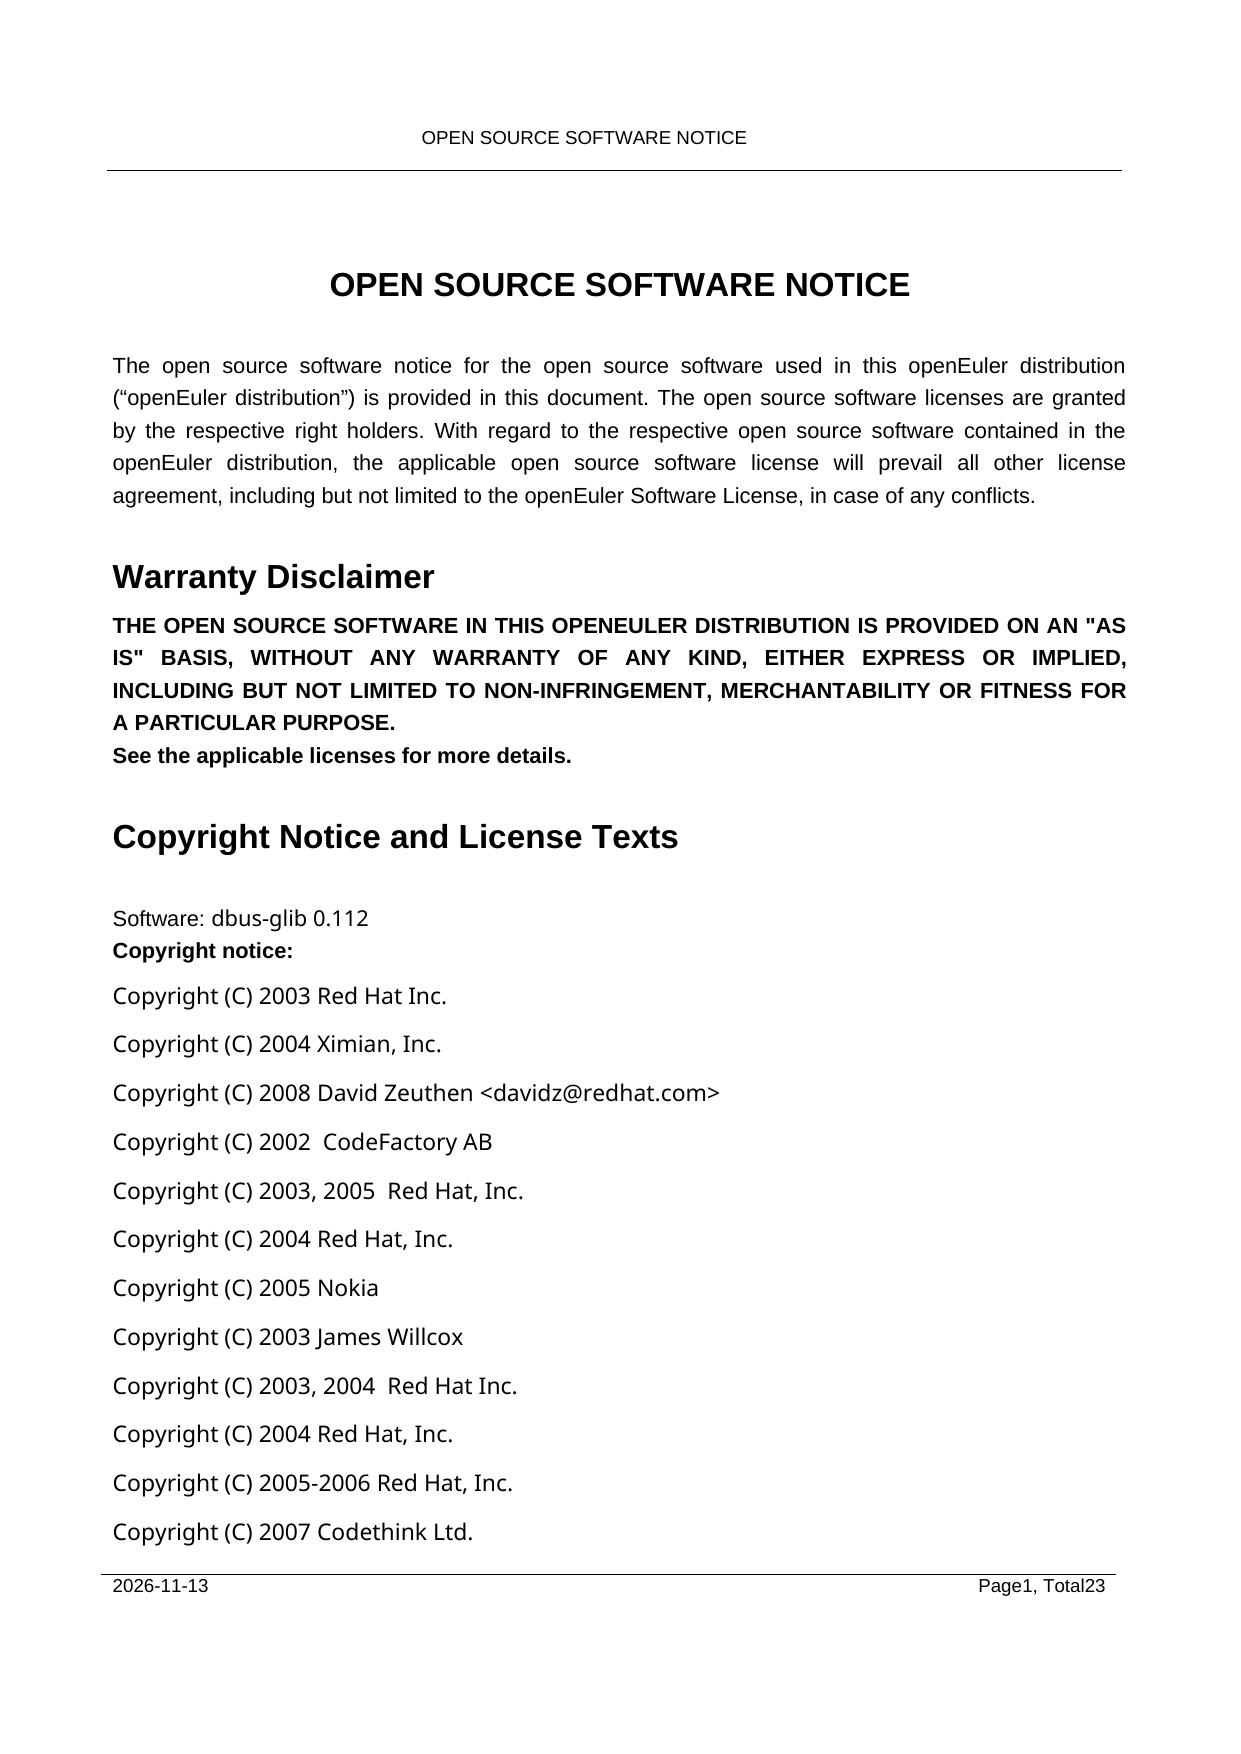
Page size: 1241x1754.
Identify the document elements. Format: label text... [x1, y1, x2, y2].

text THE OPEN SOURCE SOFTWARE IN THIS OPENEULER DISTRIBUTION IS PROVIDED ON AN "AS IS" BASIS, WITHOUT ANY WARRANTY OF ANY KIND, EITHER EXPRESS OR IMPLIED, INCLUDING BUT NOT LIMITED TO NON-INFRINGEMENT, MERCHANTABILITY OR FITNESS FOR A PARTICULAR PURPOSE. See the applicable licenses for more details. [112, 609, 1128, 771]
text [112, 979, 1128, 1548]
text Copyright Notice and License Texts [112, 804, 1128, 869]
text OPEN SOURCE SOFTWARE NOTICE [112, 251, 1128, 316]
text Software: dbus-glib 0.112 [112, 901, 1128, 934]
text Warranty Disclaimer [112, 544, 1128, 609]
text The open source software notice for the open source software used in this openEuler distribution (“openEuler distribution”) is provided in this document. The open source software licenses are granted by the respective right holders. With regard to the respective open source software contained in the openEuler distribution, the applicable open source software license will prevail all other license agreement, including but not limited to the openEuler Software License, in case of any conflicts. [112, 349, 1128, 511]
text Copyright notice: [112, 934, 1128, 966]
